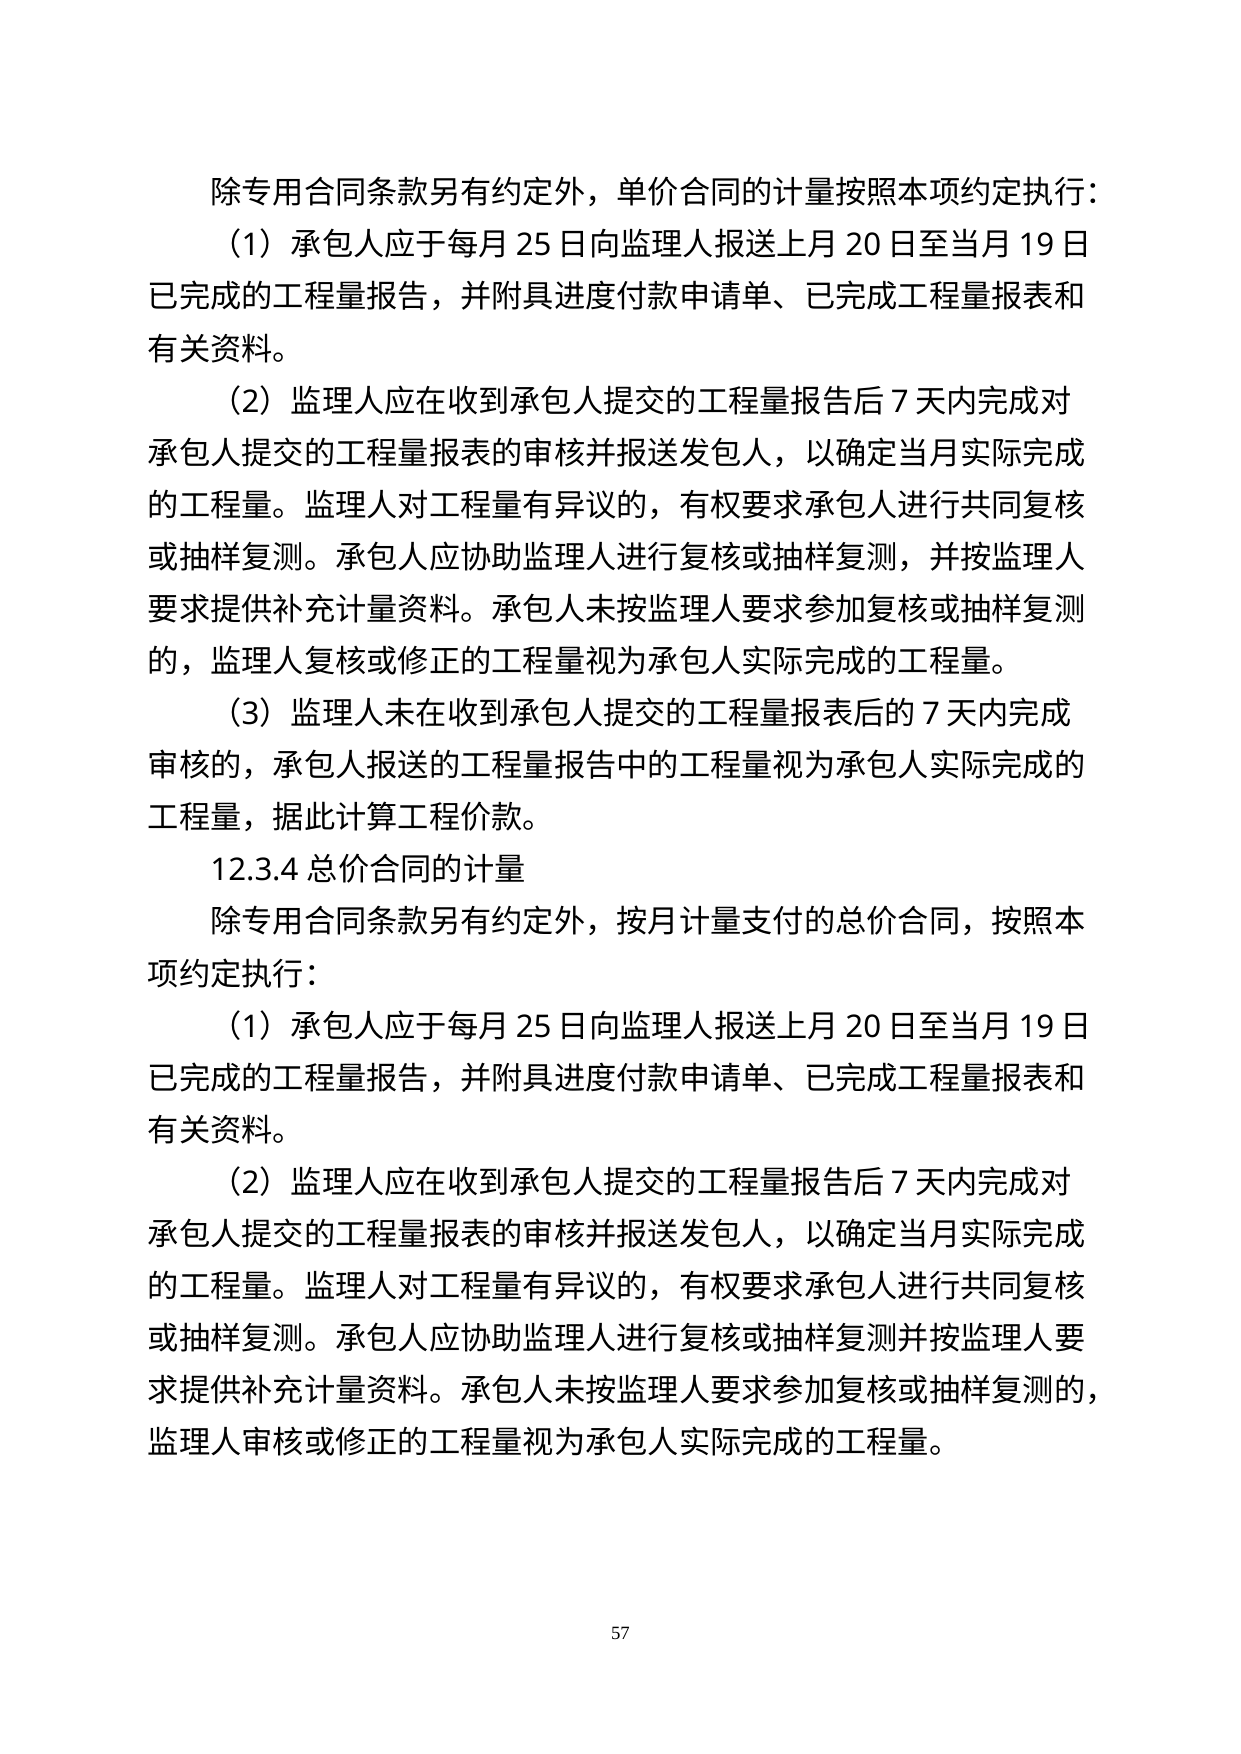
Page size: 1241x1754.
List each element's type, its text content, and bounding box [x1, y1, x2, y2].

text （2）监理人应在收到承包人提交的工程量报告后7天内完成对承包人提交的工程量报表的审核并报送发包人，以确定当月实际完成的工程量。监理人对工程量有异议的，有权要求承包人进行共同复核或抽样复测。承包人应协助监理人进行复核或抽样复测，并按监理人要求提供补充计量资料。承包人未按监理人要求参加复核或抽样复测的，监理人复核或修正的工程量视为承包人实际完成的工程量。 [148, 370, 1092, 683]
text （1）承包人应于每月25日向监理人报送上月20日至当月19日已完成的工程量报告，并附具进度付款申请单、已完成工程量报表和有关资料。 [148, 214, 1092, 370]
text （1）承包人应于每月25日向监理人报送上月20日至当月19日已完成的工程量报告，并附具进度付款申请单、已完成工程量报表和有关资料。 [148, 995, 1092, 1152]
text 12.3.4 总价合同的计量 [148, 839, 1092, 891]
text （3）监理人未在收到承包人提交的工程量报表后的7天内完成审核的，承包人报送的工程量报告中的工程量视为承包人实际完成的工程量，据此计算工程价款。 [148, 683, 1092, 839]
text 除专用合同条款另有约定外，按月计量支付的总价合同，按照本项约定执行： [148, 891, 1092, 995]
text （2）监理人应在收到承包人提交的工程量报告后7天内完成对承包人提交的工程量报表的审核并报送发包人，以确定当月实际完成的工程量。监理人对工程量有异议的，有权要求承包人进行共同复核或抽样复测。承包人应协助监理人进行复核或抽样复测并按监理人要求提供补充计量资料。承包人未按监理人要求参加复核或抽样复测的，监理人审核或修正的工程量视为承包人实际完成的工程量。 [148, 1152, 1092, 1464]
text 除专用合同条款另有约定外，单价合同的计量按照本项约定执行： [148, 162, 1092, 214]
